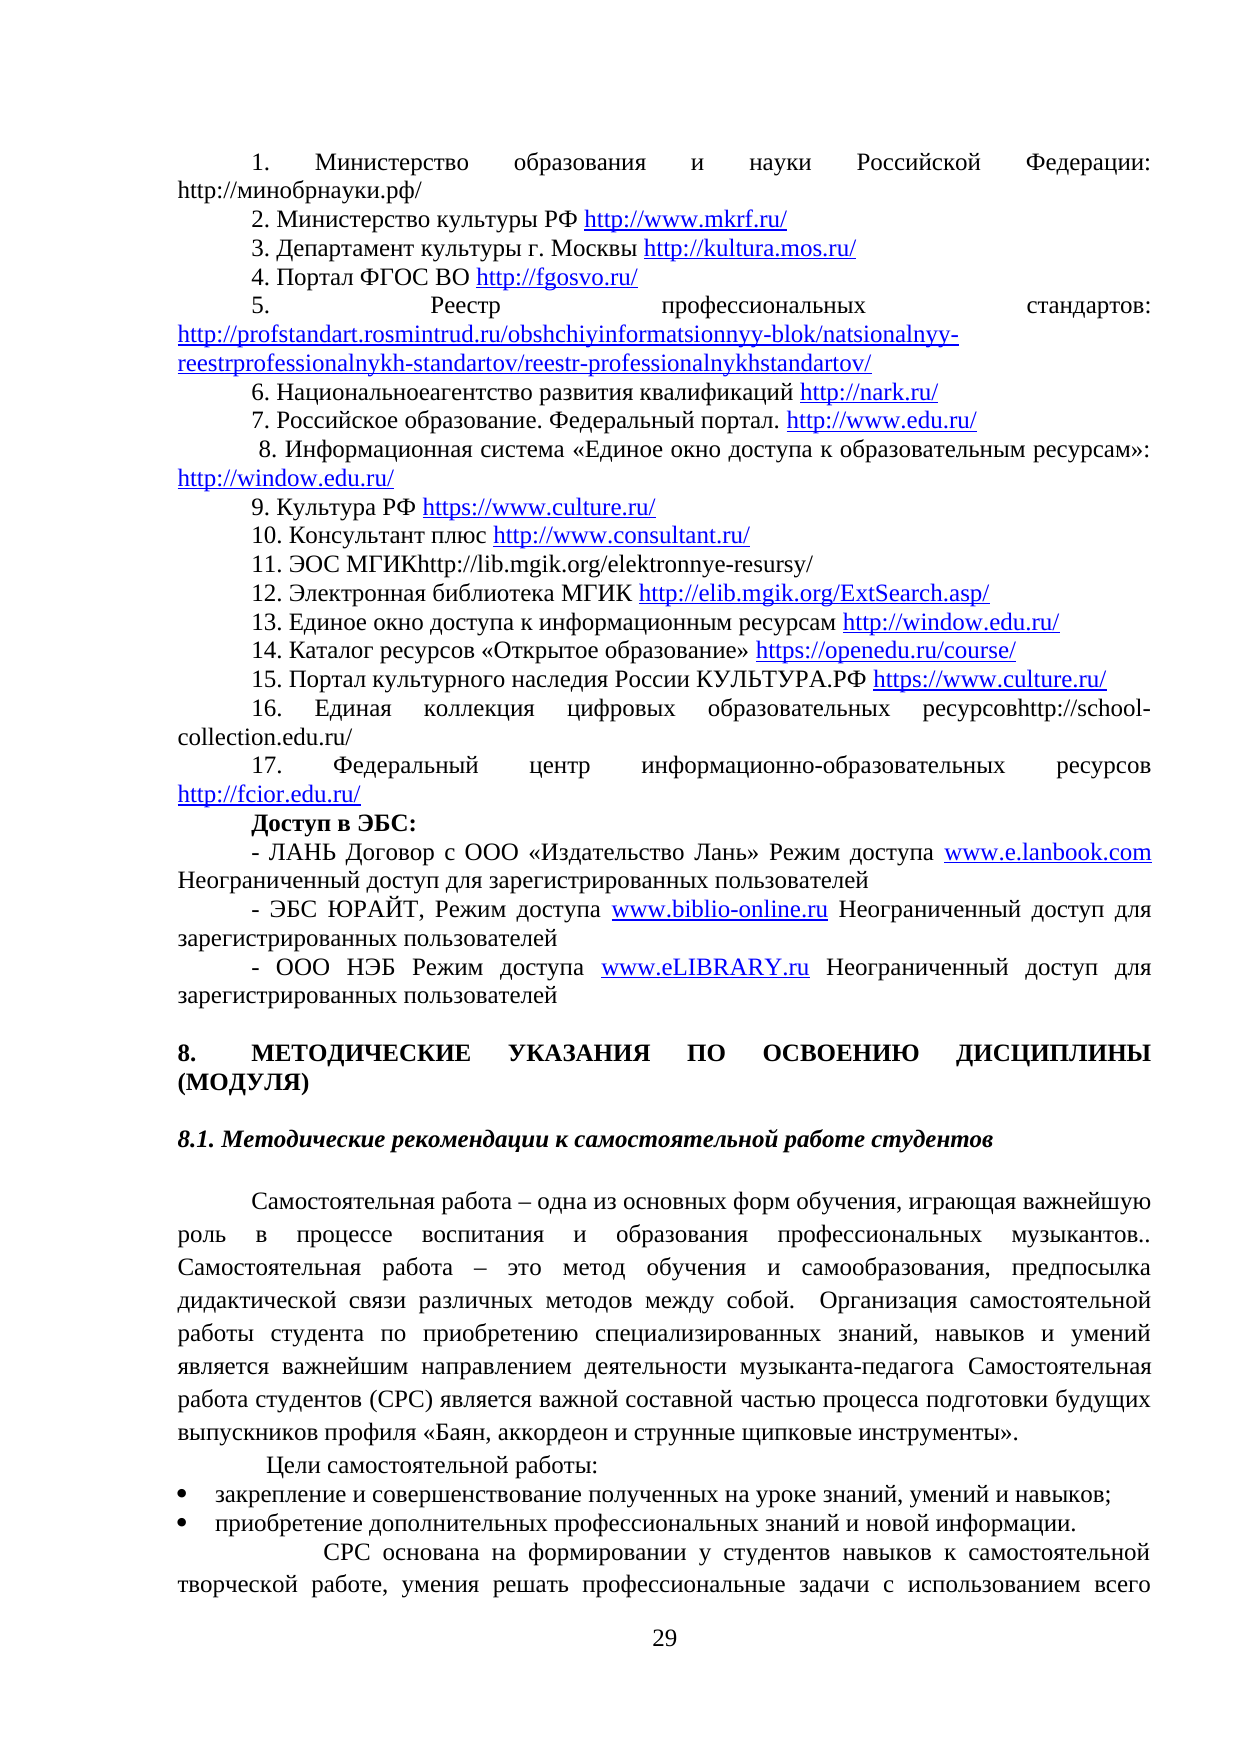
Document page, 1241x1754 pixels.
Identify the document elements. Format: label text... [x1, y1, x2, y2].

text 4. Портал ФГОС ВО http://fgosvo.ru/ [177, 262, 1152, 291]
text 8. МЕТОДИЧЕСКИЕ УКАЗАНИЯ ПО ОСВОЕНИЮ ДИСЦИПЛИНЫ (МОДУЛЯ) [177, 1038, 1152, 1096]
text 5. Реестр профессиональных стандартов: http://profstandart.rosmintrud.ru/obshchiyinformatsionnyy-blok/natsionalnyy-reestrprofessionalnykh-standartov/reestr-professionalnykhstandartov/ [177, 291, 1152, 377]
text 2. Министерство культуры РФ http://www.mkrf.ru/ [177, 204, 1152, 233]
list закрепление и совершенствование полученных на уроке знаний, умений и навыков; [177, 1479, 1152, 1508]
list приобретение дополнительных профессиональных знаний и новой информации. [177, 1508, 1152, 1537]
text 1. Министерство образования и науки Российской Федерации: http://минобрнауки.рф/ [177, 147, 1152, 204]
text - ООО НЭБ Режим доступа www.eLIBRARY.ru Неограниченный доступ для зарегистрированных пользователей [177, 952, 1152, 1009]
text 14. Каталог ресурсов «Открытое образование» https://openedu.ru/course/ [177, 636, 1152, 664]
text 10. Консультант плюс http://www.consultant.ru/ [177, 521, 1152, 549]
text Самостоятельная работа – одна из основных форм обучения, играющая важнейшую роль в процессе воспитания и образования профессиональных музыкантов.. Самостоятельная работа – это метод обучения и самообразования, предпосылка дидактической связи различных методов между собой. Организация самостоятельной работы студента по приобретению специализированных знаний, навыков и умений является важнейшим направлением деятельности музыканта-педагога Самостоятельная работа студентов (СРС) является важной составной частью процесса подготовки будущих выпускников профиля «Баян, аккордеон и струнные щипковые инструменты». [177, 1186, 1152, 1446]
text 3. Департамент культуры г. Москвы http://kultura.mos.ru/ [177, 233, 1152, 262]
text 11. ЭОС МГИКhttp://lib.mgik.org/elektronnye-resursy/ [177, 549, 1152, 578]
text 15. Портал культурного наследия России КУЛЬТУРА.РФ https://www.culture.ru/ [177, 664, 1152, 693]
text 8. Информационная система «Единое окно доступа к образовательным ресурсам»: http://window.edu.ru/ [177, 434, 1152, 492]
text 12. Электронная библиотека МГИК http://elib.mgik.org/ExtSearch.asp/ [177, 578, 1152, 607]
text - ЛАНЬ Договор с ООО «Издательство Лань» Режим доступа www.e.lanbook.com Неограниченный доступ для зарегистрированных пользователей [177, 837, 1152, 894]
text - ЭБС ЮРАЙТ, Режим доступа www.biblio-online.ru Неограниченный доступ для зарегистрированных пользователей [177, 894, 1152, 952]
text 13. Единое окно доступа к информационным ресурсам http://window.edu.ru/ [177, 607, 1152, 636]
text 16. Единая коллекция цифровых образовательных ресурсовhttp://school-collection.edu.ru/ [177, 693, 1152, 751]
text Цели самостоятельной работы: [177, 1450, 1152, 1479]
text 9. Культура РФ https://www.culture.ru/ [177, 492, 1152, 521]
text 17. Федеральный центр информационно-образовательных ресурсов http://fcior.edu.ru/ [177, 751, 1152, 808]
text Доступ в ЭБС: [177, 808, 1152, 837]
text 7. Российское образование. Федеральный портал. http://www.edu.ru/ [177, 406, 1152, 434]
text 8.1. Методические рекомендации к самостоятельной работе студентов [177, 1124, 1152, 1153]
text 6. Национальноеагентство развития квалификаций http://nark.ru/ [177, 377, 1152, 406]
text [177, 1537, 1152, 1598]
